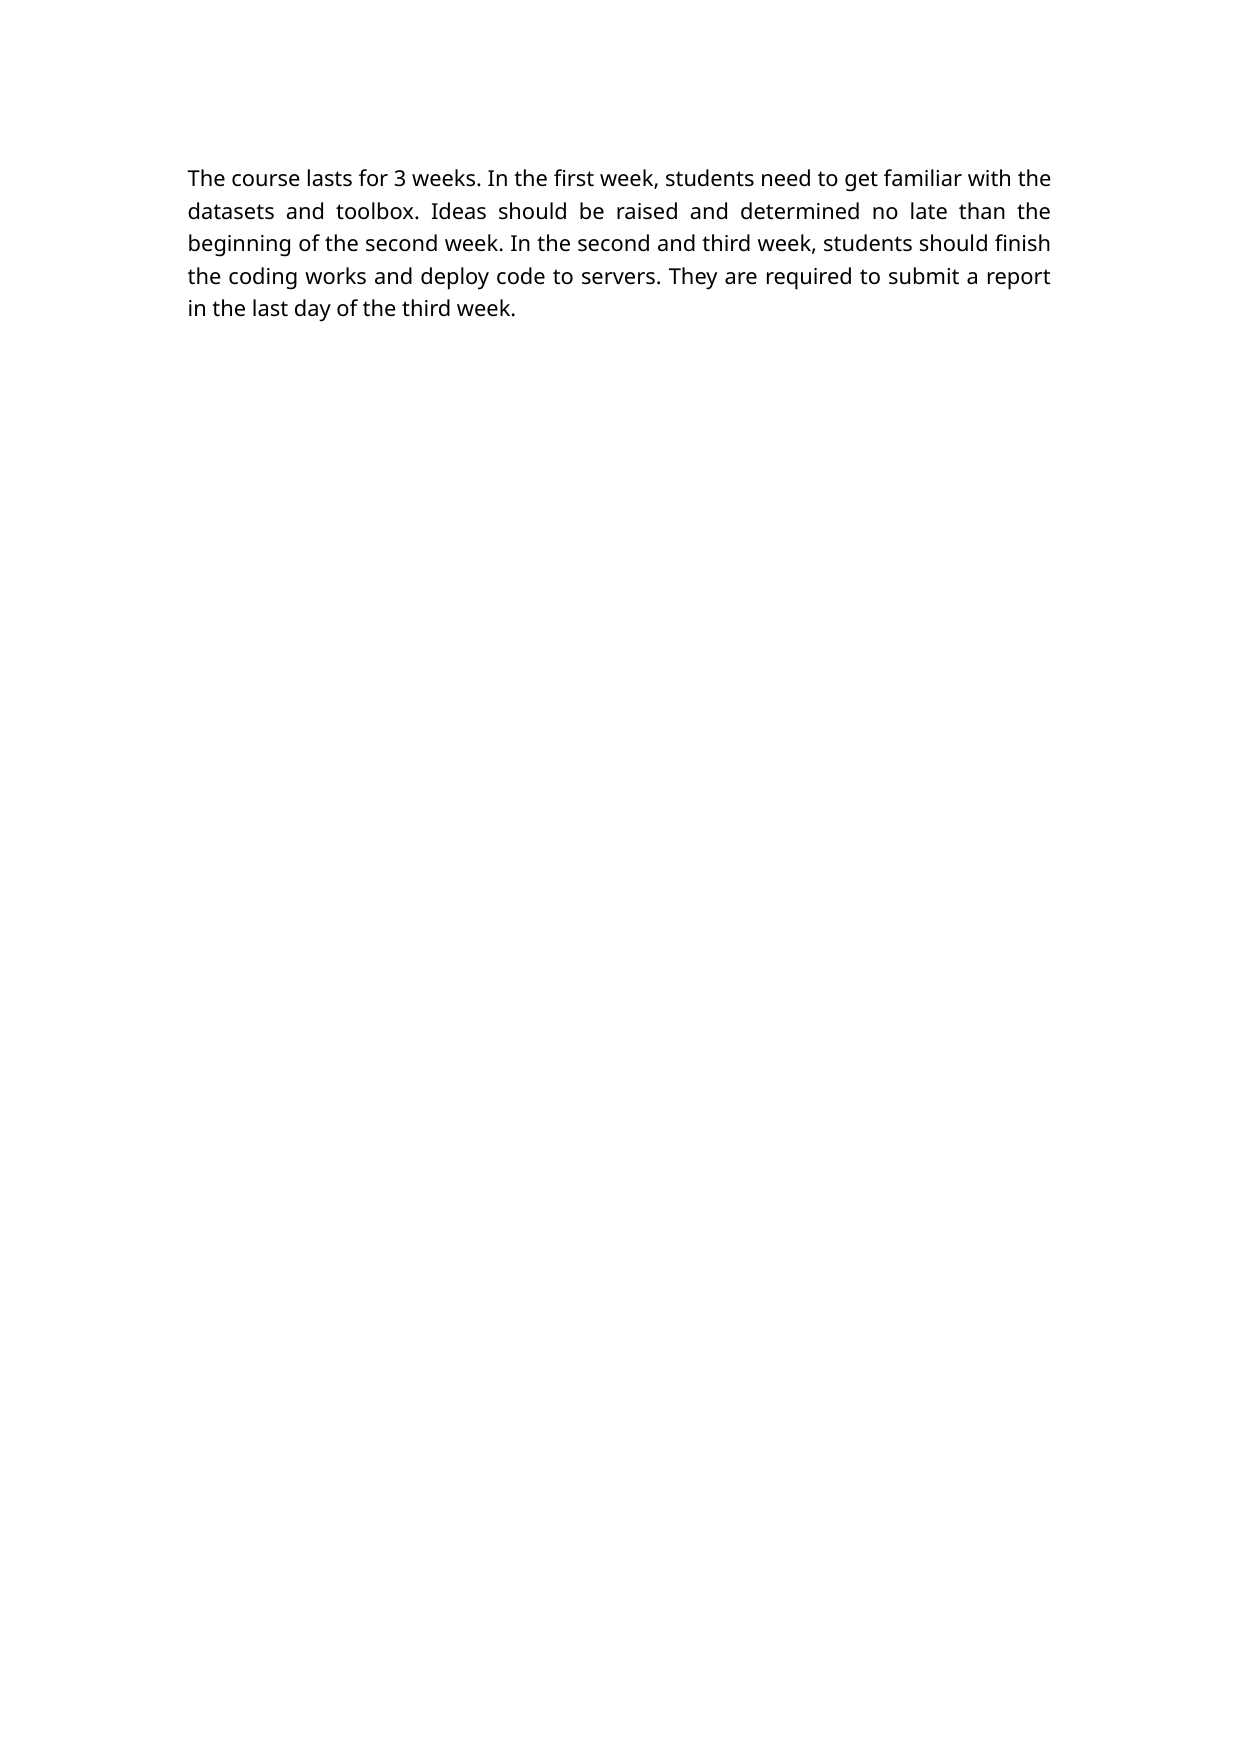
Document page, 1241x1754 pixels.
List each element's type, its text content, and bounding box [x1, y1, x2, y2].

text The course lasts for 3 weeks. In the first week, students need to get familiar with the datasets and toolbox. Ideas should be raised and determined no late than the beginning of the second week. In the second and third week, students should finish the coding works and deploy code to servers. They are required to submit a report in the last day of the third week. [187, 162, 1053, 324]
